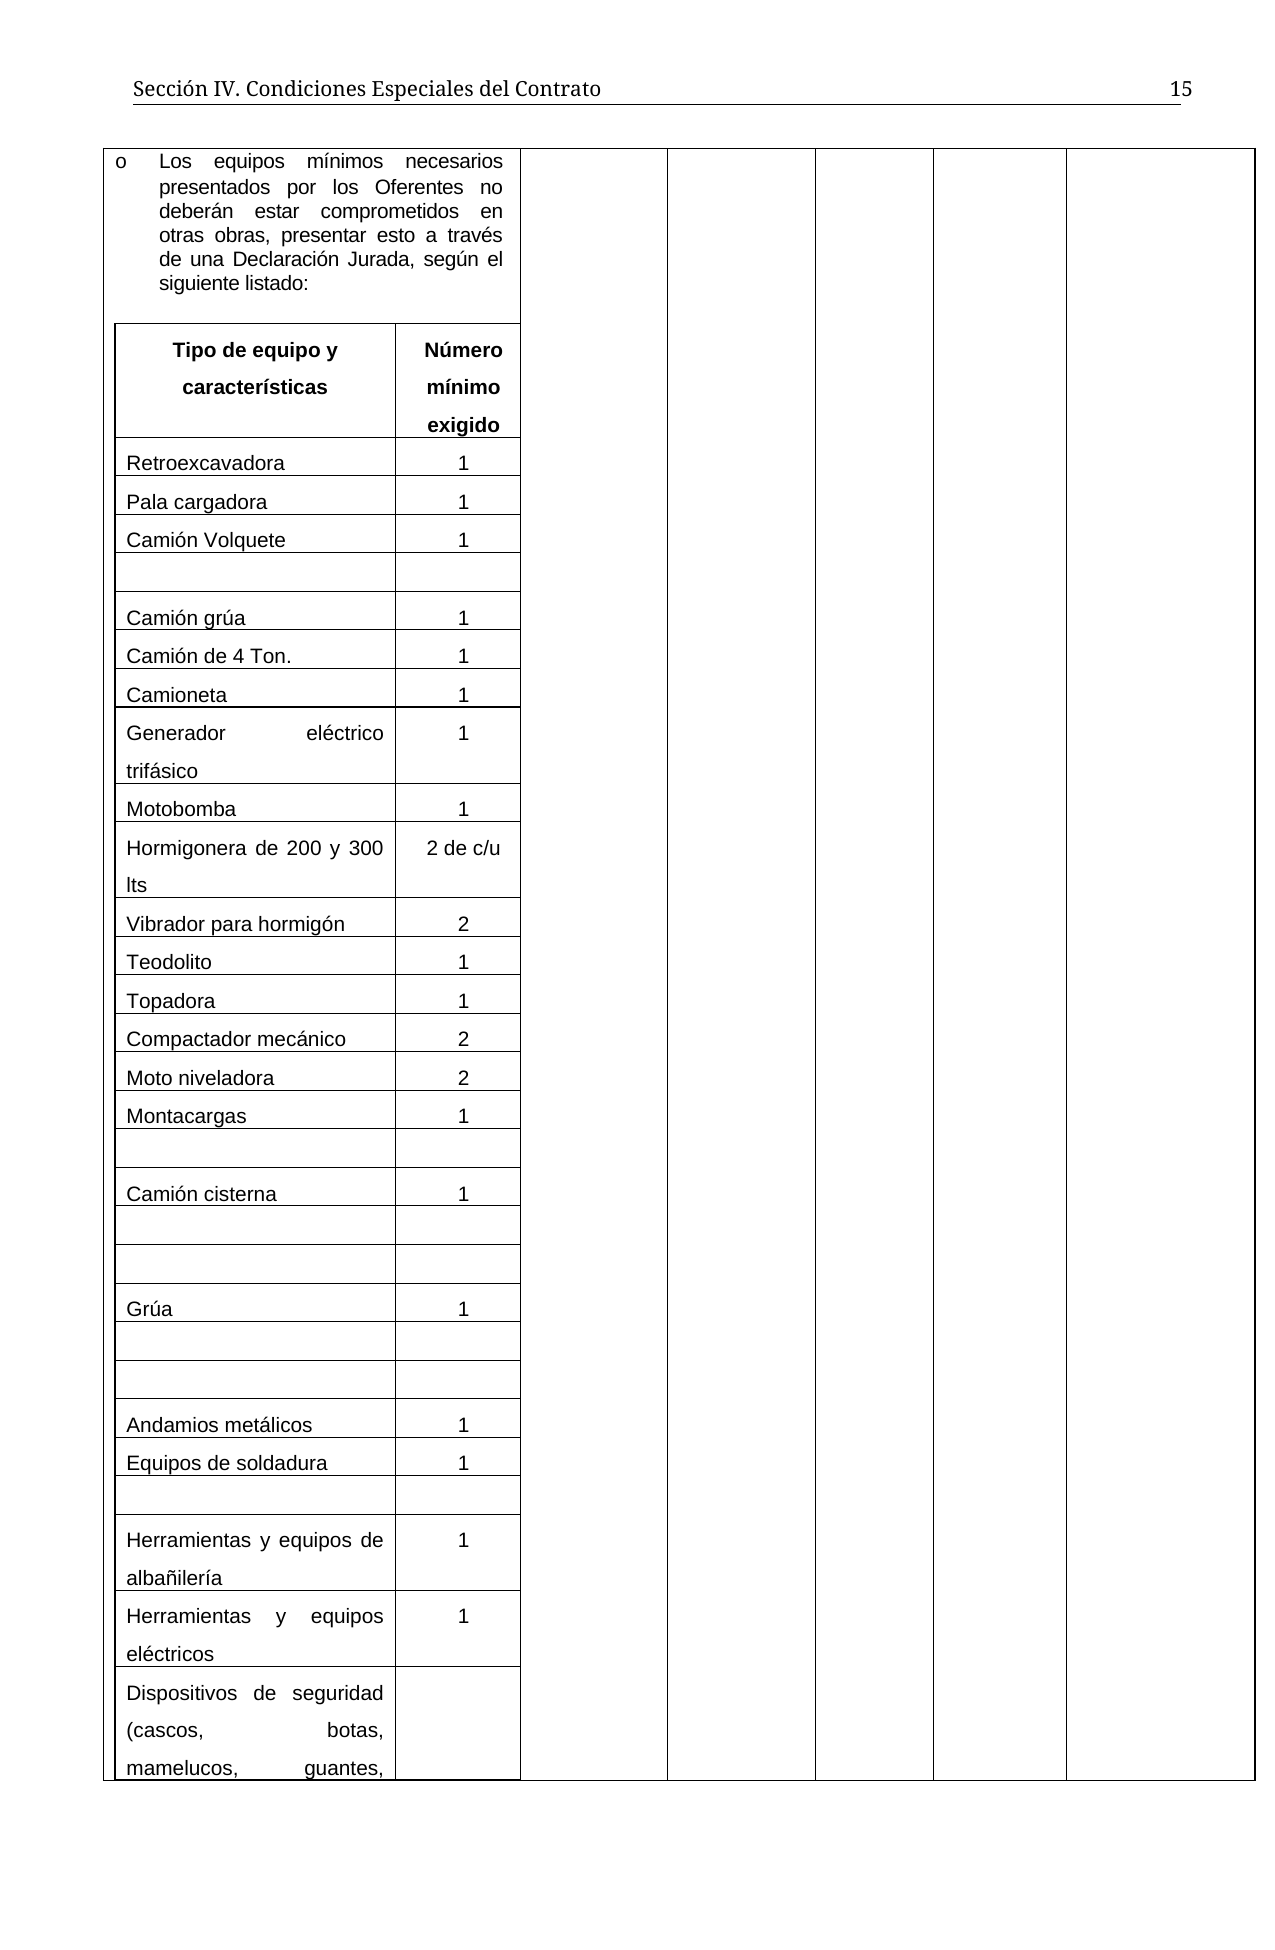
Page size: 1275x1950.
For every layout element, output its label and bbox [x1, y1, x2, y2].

table_cell [934, 149, 1066, 1780]
table_cell [816, 149, 933, 1780]
table_cell [521, 149, 667, 1780]
table_cell [668, 149, 815, 1780]
table_cell [1067, 149, 1254, 1780]
table_cell [104, 149, 520, 1780]
